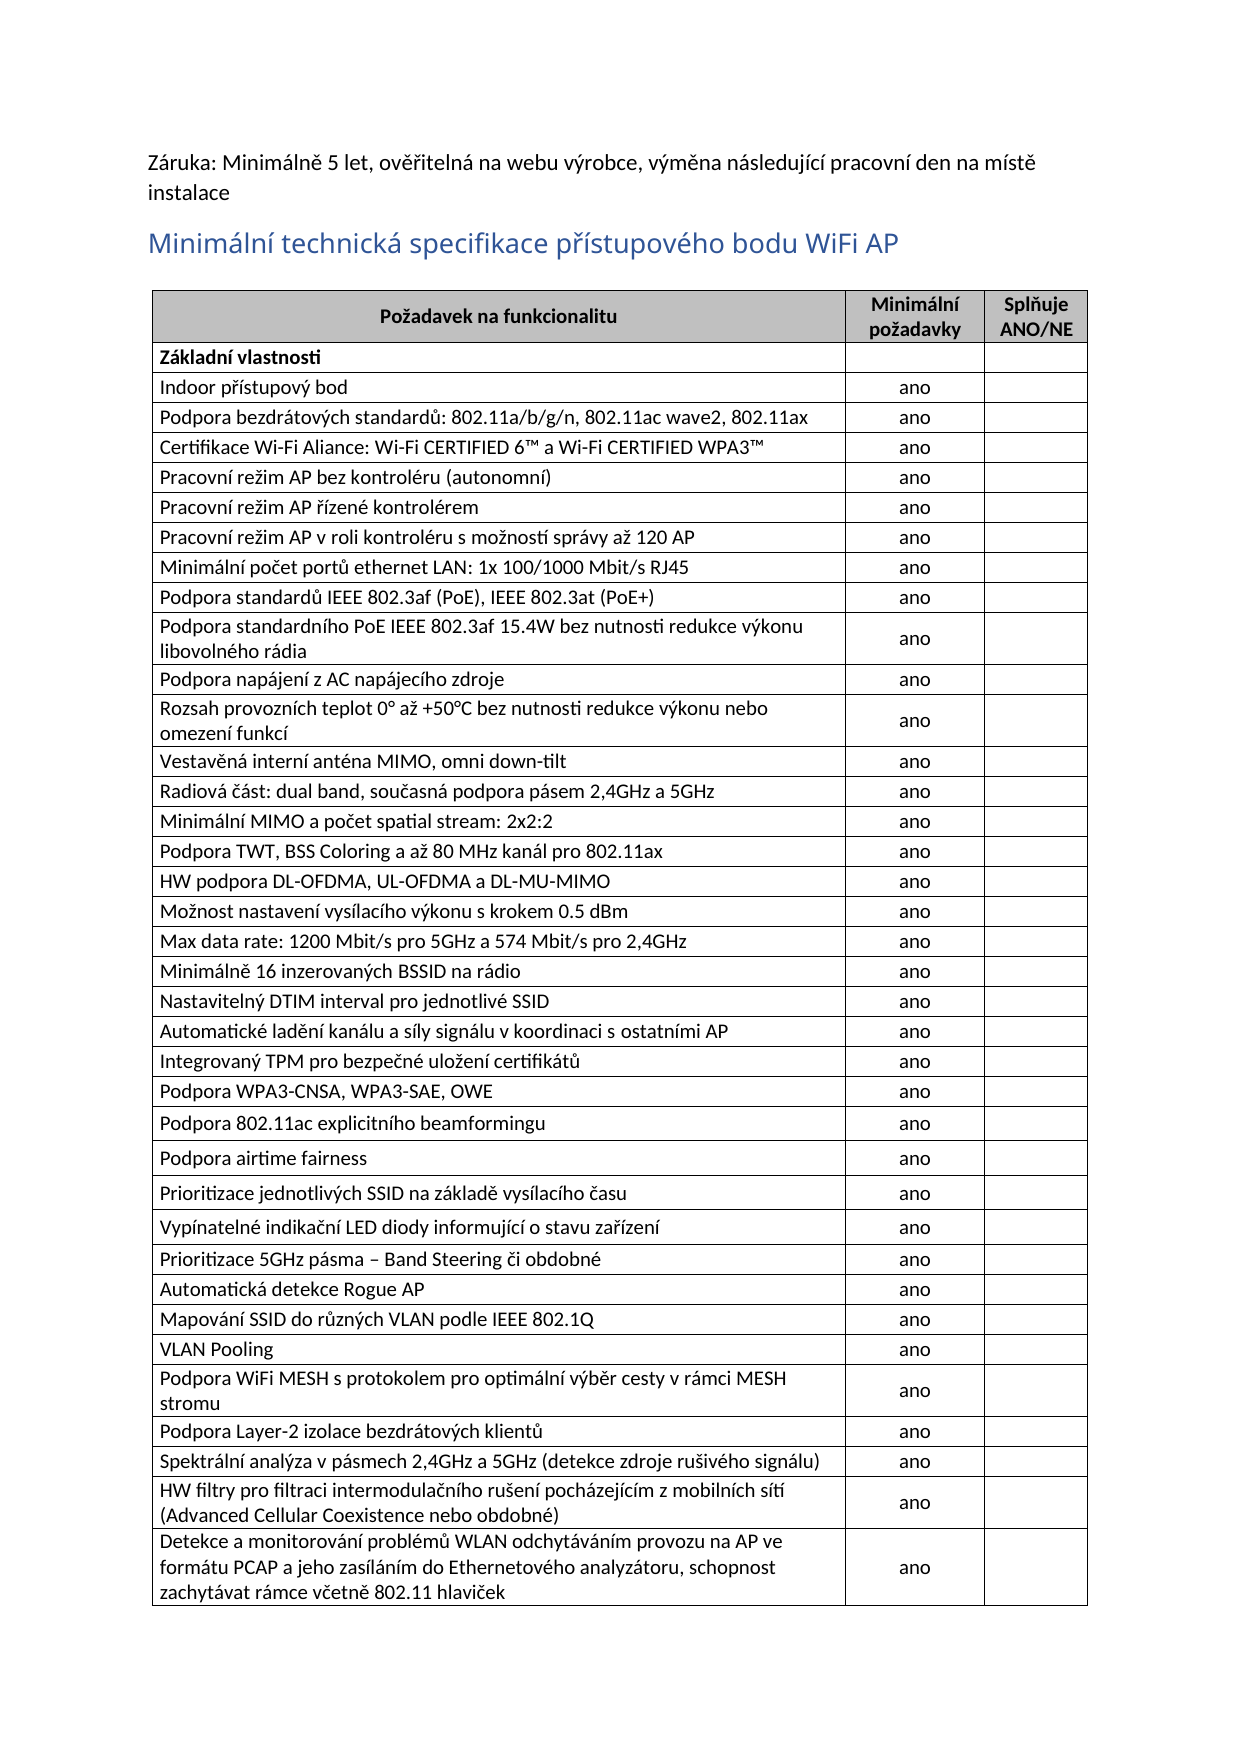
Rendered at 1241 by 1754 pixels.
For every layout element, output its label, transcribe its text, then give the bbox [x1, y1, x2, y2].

table_cell ano [846, 1141, 984, 1175]
table_cell [985, 695, 1087, 746]
table_cell Rozsah provozních teplot 0° až +50°C bez nutnosti redukce výkonu nebo omezení funkcí [153, 695, 845, 746]
table_cell [985, 807, 1087, 836]
table_cell VLAN Pooling [153, 1335, 845, 1364]
table_cell ano [846, 1245, 984, 1274]
table_cell ano [846, 777, 984, 806]
table_cell [985, 747, 1087, 776]
table_cell Indoor přístupový bod [153, 373, 845, 402]
table_cell Nastavitelný DTIM interval pro jednotlivé SSID [153, 987, 845, 1016]
table_cell ano [846, 1047, 984, 1076]
table_cell Spektrální analýza v pásmech 2,4GHz a 5GHz (detekce zdroje rušivého signálu) [153, 1447, 845, 1476]
table_cell [985, 957, 1087, 986]
table_cell ano [846, 493, 984, 522]
table_cell Podpora bezdrátových standardů: 802.11a/b/g/n, 802.11ac wave2, 802.11ax [153, 403, 845, 432]
table_cell Automatické ladění kanálu a síly signálu v koordinaci s ostatními AP [153, 1017, 845, 1046]
table_cell ano [846, 867, 984, 896]
table_cell ano [846, 927, 984, 956]
table_cell ano [846, 433, 984, 462]
table_cell [985, 1141, 1087, 1175]
text Záruka: Minimálně 5 let, ověřitelná na webu výrobce, výměna následující pracovní den na místě instalace [148, 148, 1093, 206]
table_cell ano [846, 665, 984, 694]
table_cell Minimální počet portů ethernet LAN: 1x 100/1000 Mbit/s RJ45 [153, 553, 845, 582]
table_cell Radiová část: dual band, současná podpora pásem 2,4GHz a 5GHz [153, 777, 845, 806]
table_cell Detekce a monitorování problémů WLAN odchytáváním provozu na AP ve formátu PCAP a jeho zasíláním do Ethernetového analyzátoru, schopnost zachytávat rámce včetně 802.11 hlaviček [153, 1529, 845, 1605]
table_cell Minimální MIMO a počet spatial stream: 2x2:2 [153, 807, 845, 836]
table_cell [985, 463, 1087, 492]
table_cell Podpora airtime fairness [153, 1141, 845, 1175]
table_cell ano [846, 463, 984, 492]
table_cell ano [846, 1210, 984, 1244]
table_cell Pracovní režim AP v roli kontroléru s možností správy až 120 AP [153, 523, 845, 552]
table_cell [985, 1477, 1087, 1528]
table_cell [985, 1017, 1087, 1046]
table_cell [846, 343, 984, 372]
table_cell ano [846, 1176, 984, 1209]
table_cell Podpora Layer-2 izolace bezdrátových klientů [153, 1417, 845, 1446]
table_cell Podpora napájení z AC napájecího zdroje [153, 665, 845, 694]
table_cell Pracovní režim AP řízené kontrolérem [153, 493, 845, 522]
table_cell [985, 583, 1087, 612]
table_cell [985, 493, 1087, 522]
table_cell Automatická detekce Rogue AP [153, 1275, 845, 1304]
table_cell ano [846, 807, 984, 836]
table_cell [985, 373, 1087, 402]
table_cell ano [846, 1365, 984, 1416]
table_cell [985, 433, 1087, 462]
table_cell ano [846, 1477, 984, 1528]
table_cell ano [846, 373, 984, 402]
table_cell HW filtry pro filtraci intermodulačního rušení pocházejícím z mobilních sítí (Advanced Cellular Coexistence nebo obdobné) [153, 1477, 845, 1528]
table_cell [985, 553, 1087, 582]
table_cell [985, 523, 1087, 552]
table_cell [985, 837, 1087, 866]
table_cell ano [846, 1447, 984, 1476]
table_cell Mapování SSID do různých VLAN podle IEEE 802.1Q [153, 1305, 845, 1334]
table_cell [985, 1447, 1087, 1476]
table_cell ano [846, 1305, 984, 1334]
subtitle Minimální technická specifikace přístupového bodu WiFi AP [148, 225, 1093, 262]
table_cell Podpora standardů IEEE 802.3af (PoE), IEEE 802.3at (PoE+) [153, 583, 845, 612]
table_cell [985, 1305, 1087, 1334]
table_header Požadavek na funkcionalitu [153, 291, 845, 342]
table_cell [985, 1275, 1087, 1304]
table_cell ano [846, 403, 984, 432]
table_cell ano [846, 957, 984, 986]
table_cell ano [846, 1335, 984, 1364]
table_cell [985, 777, 1087, 806]
table_cell ano [846, 987, 984, 1016]
table_cell Prioritizace jednotlivých SSID na základě vysílacího času [153, 1176, 845, 1209]
table_cell HW podpora DL-OFDMA, UL-OFDMA a DL-MU-MIMO [153, 867, 845, 896]
table_cell Podpora TWT, BSS Coloring a až 80 MHz kanál pro 802.11ax [153, 837, 845, 866]
table_cell ano [846, 837, 984, 866]
table_cell ano [846, 1529, 984, 1605]
table_cell [985, 1417, 1087, 1446]
table_cell ano [846, 897, 984, 926]
table_cell ano [846, 583, 984, 612]
table_cell ano [846, 1107, 984, 1140]
table_cell Certifikace Wi-Fi Aliance: Wi-Fi CERTIFIED 6™ a Wi-Fi CERTIFIED WPA3™ [153, 433, 845, 462]
table_cell [985, 897, 1087, 926]
table_cell Vypínatelné indikační LED diody informující o stavu zařízení [153, 1210, 845, 1244]
table_cell Podpora 802.11ac explicitního beamformingu [153, 1107, 845, 1140]
table_cell [985, 665, 1087, 694]
table_cell ano [846, 1077, 984, 1106]
table_header Minimální požadavky [846, 291, 984, 342]
table_cell ano [846, 613, 984, 664]
table_cell [985, 867, 1087, 896]
table_cell ano [846, 747, 984, 776]
table_cell ano [846, 695, 984, 746]
table_cell Minimálně 16 inzerovaných BSSID na rádio [153, 957, 845, 986]
table_cell [985, 613, 1087, 664]
table_cell [985, 1047, 1087, 1076]
table_cell [985, 1176, 1087, 1209]
table_cell Podpora WiFi MESH s protokolem pro optimální výběr cesty v rámci MESH stromu [153, 1365, 845, 1416]
table_cell [985, 1529, 1087, 1605]
table_cell [985, 1365, 1087, 1416]
table_cell [985, 1077, 1087, 1106]
table_cell ano [846, 1017, 984, 1046]
table_cell Možnost nastavení vysílacího výkonu s krokem 0.5 dBm [153, 897, 845, 926]
table_cell Prioritizace 5GHz pásma – Band Steering či obdobné [153, 1245, 845, 1274]
table_cell Vestavěná interní anténa MIMO, omni down-tilt [153, 747, 845, 776]
table_cell ano [846, 1275, 984, 1304]
table_cell Základní vlastnosti [153, 343, 845, 372]
table_cell [985, 343, 1087, 372]
table_cell ano [846, 553, 984, 582]
table_cell ano [846, 1417, 984, 1446]
table_cell [985, 987, 1087, 1016]
table_cell [985, 1335, 1087, 1364]
table_cell [985, 1245, 1087, 1274]
table_cell [985, 1107, 1087, 1140]
table_cell Integrovaný TPM pro bezpečné uložení certifikátů [153, 1047, 845, 1076]
table_cell Podpora WPA3-CNSA, WPA3-SAE, OWE [153, 1077, 845, 1106]
table_cell [985, 403, 1087, 432]
table_cell ano [846, 523, 984, 552]
table_cell Pracovní režim AP bez kontroléru (autonomní) [153, 463, 845, 492]
table_header Splňuje ANO/NE [985, 291, 1087, 342]
table_cell [985, 927, 1087, 956]
table_cell [985, 1210, 1087, 1244]
table_cell Podpora standardního PoE IEEE 802.3af 15.4W bez nutnosti redukce výkonu libovolného rádia [153, 613, 845, 664]
table_cell Max data rate: 1200 Mbit/s pro 5GHz a 574 Mbit/s pro 2,4GHz [153, 927, 845, 956]
